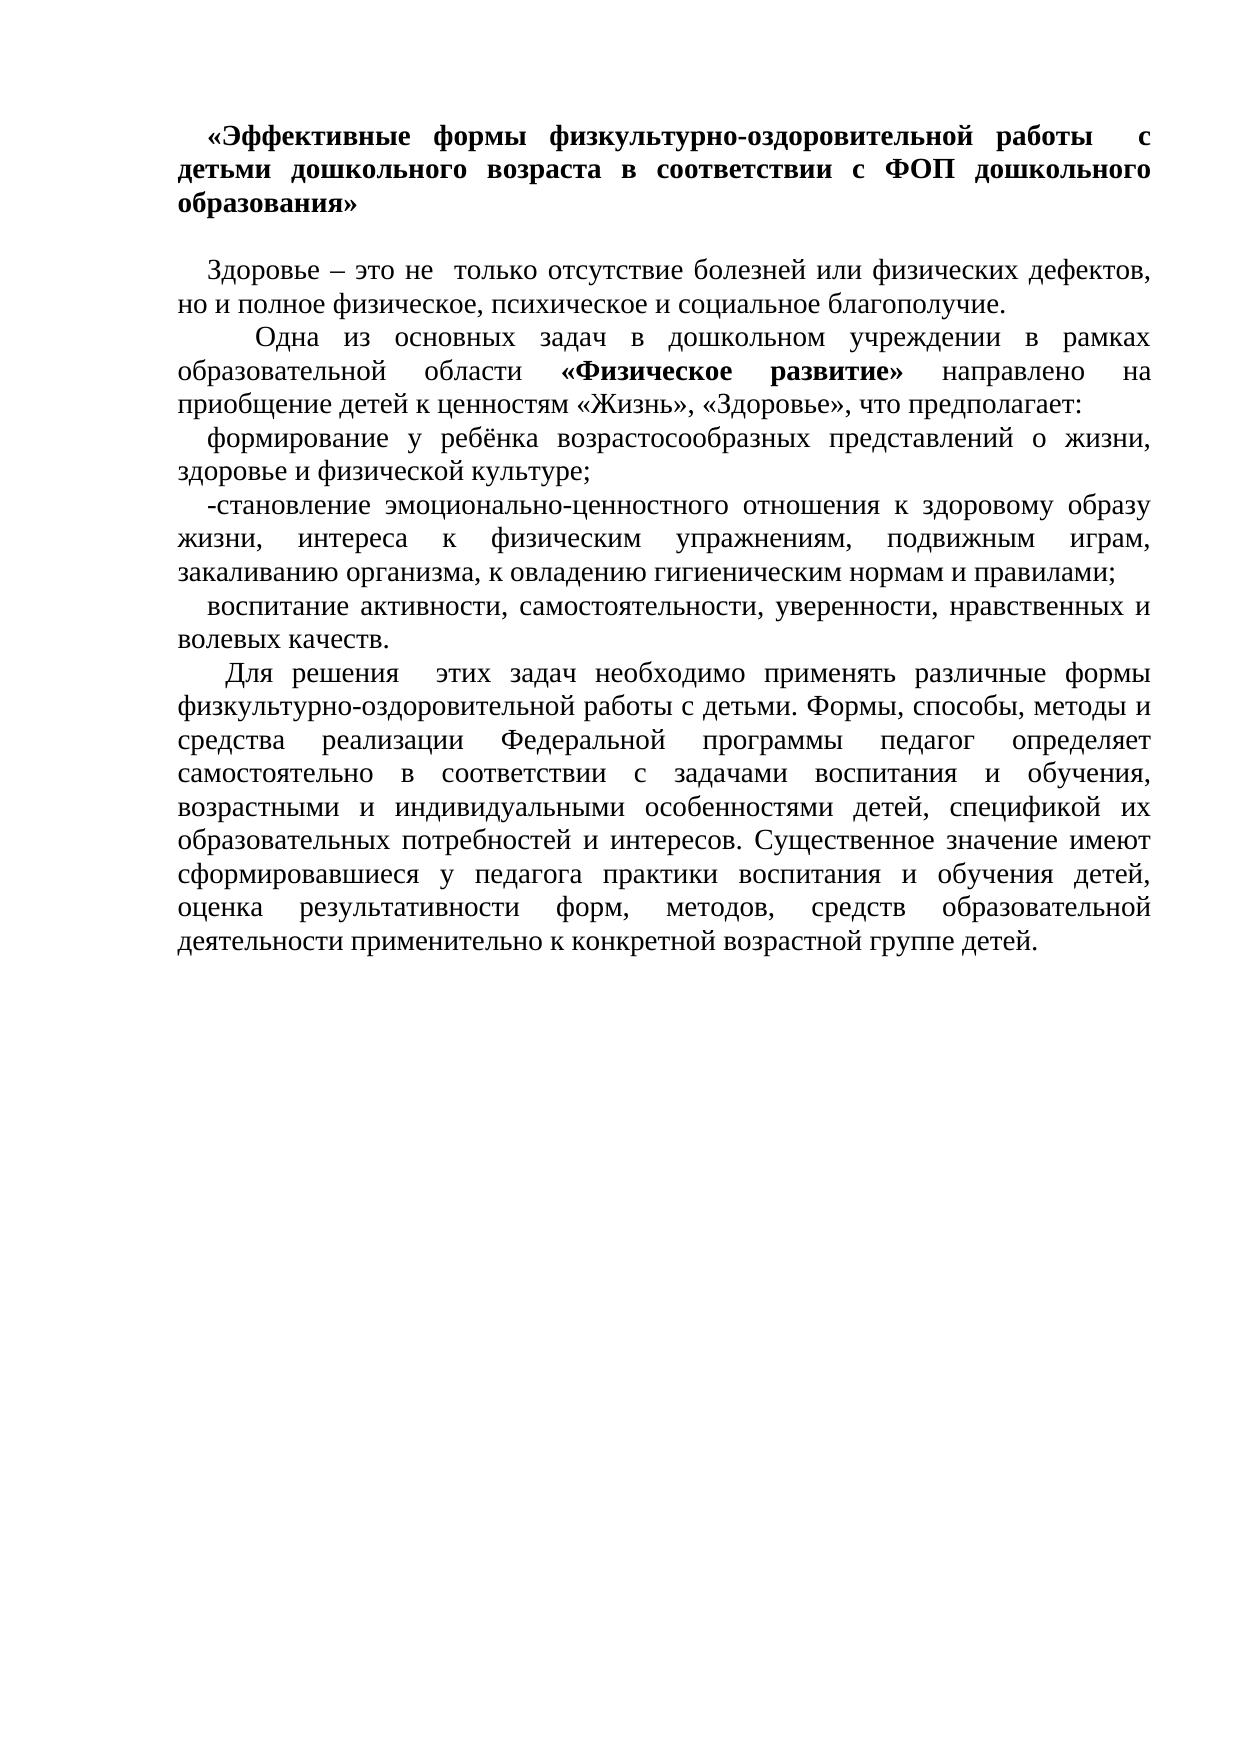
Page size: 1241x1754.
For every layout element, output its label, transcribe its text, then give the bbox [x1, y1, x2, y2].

text Здоровье – это не только отсутствие болезней или физических дефектов, но и полное физическое, психическое и социальное благополучие. [177, 252, 1152, 319]
text -становление эмоционально-ценностного отношения к здоровому образу жизни, интереса к физическим упражнениям, подвижным играм, закаливанию организма, к овладению гигиеническим нормам и правилами; [177, 487, 1152, 588]
text формирование у ребёнка возрастосообразных представлений о жизни, здоровье и физической культуре; [177, 420, 1152, 487]
text Для решения этих задач необходимо применять различные формы физкультурно-оздоровительной работы с детьми. Формы, способы, методы и средства реализации Федеральной программы педагог определяет самостоятельно в соответствии с задачами воспитания и обучения, возрастными и индивидуальными особенностями детей, спецификой их образовательных потребностей и интересов. Существенное значение имеют сформировавшиеся у педагога практики воспитания и обучения детей, оценка результативности форм, методов, средств образовательной деятельности применительно к конкретной возрастной группе детей. [177, 655, 1152, 957]
text «Эффективные формы физкультурно-оздоровительной работы с детьми дошкольного возраста в соответствии с ФОП дошкольного образования» [177, 118, 1152, 219]
text воспитание активности, самостоятельности, уверенности, нравственных и волевых качеств. [177, 588, 1152, 655]
text Одна из основных задач в дошкольном учреждении в рамках образовательной области «Физическое развитие» направлено на приобщение детей к ценностям «Жизнь», «Здоровье», что предполагает: [177, 319, 1152, 420]
